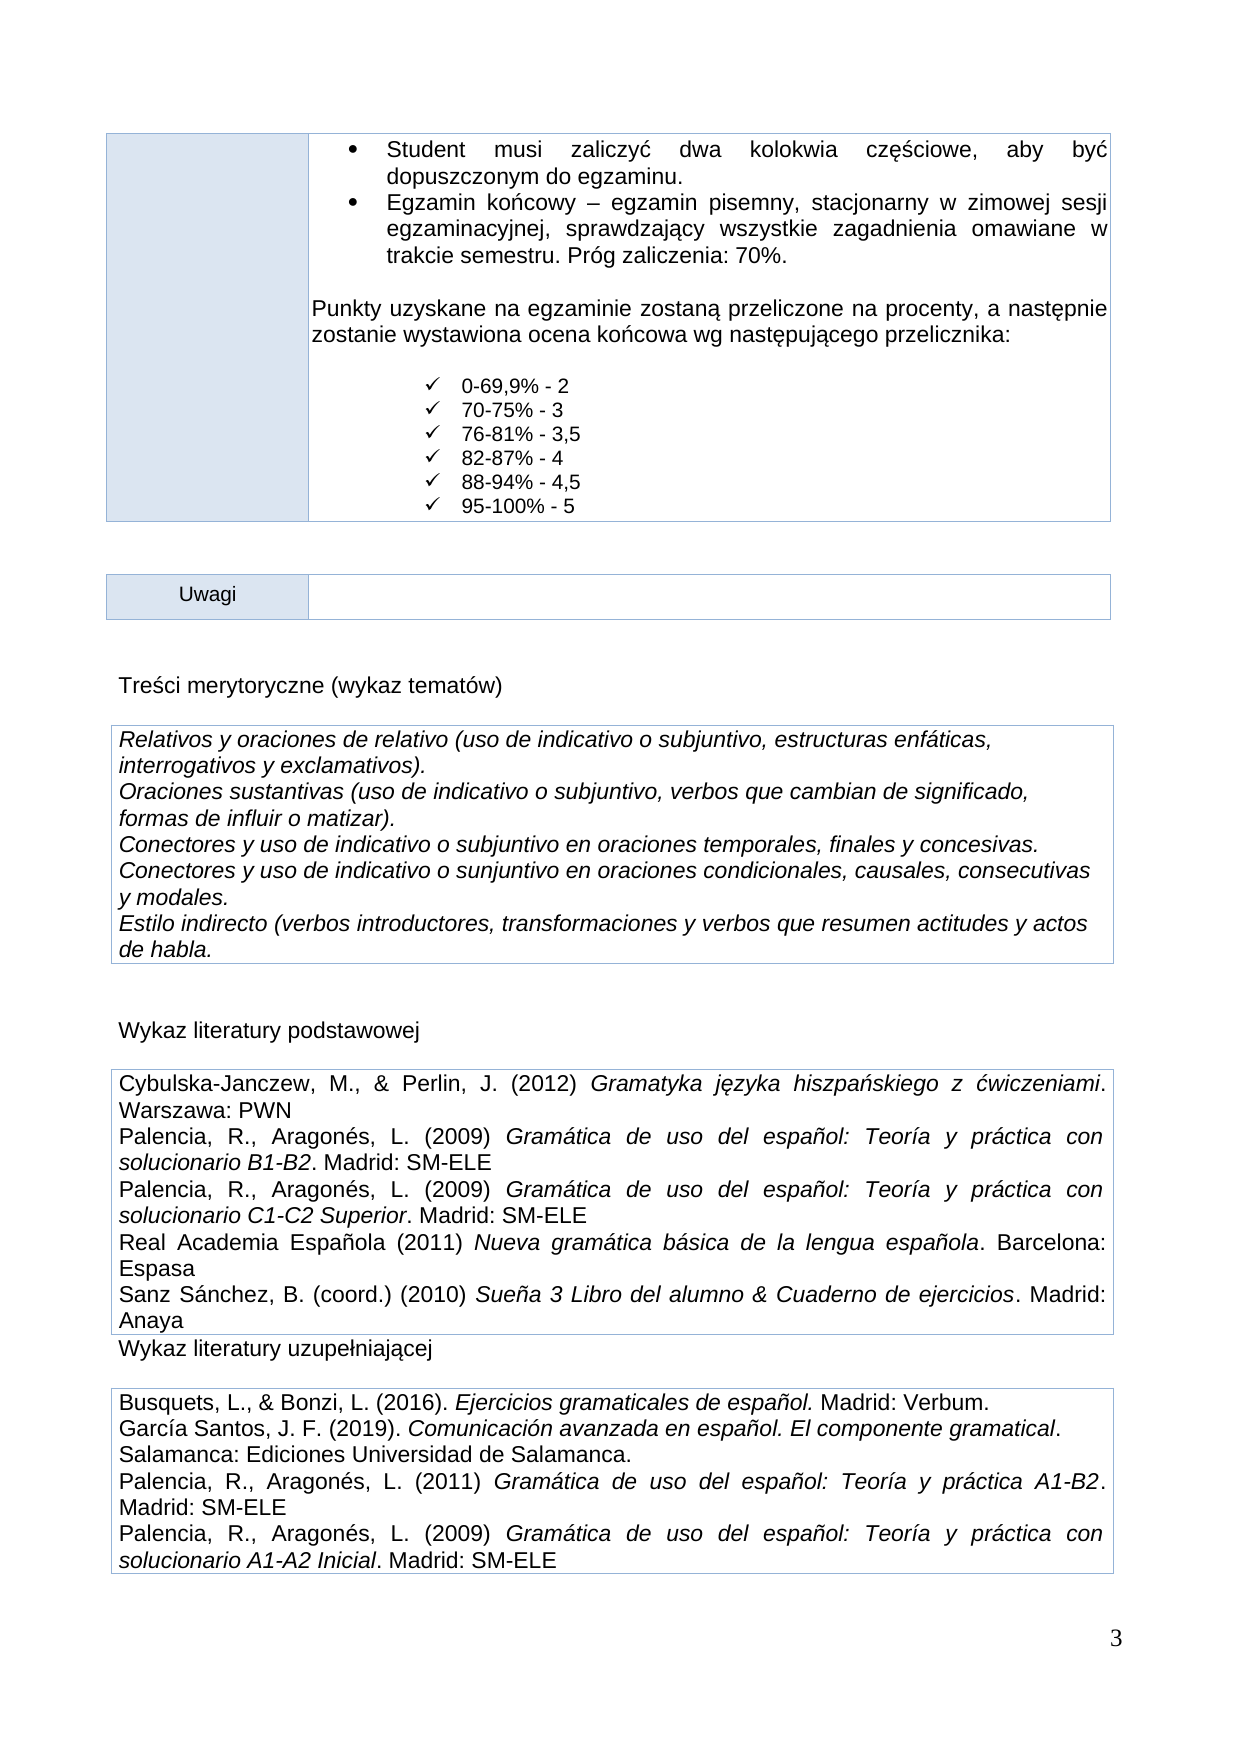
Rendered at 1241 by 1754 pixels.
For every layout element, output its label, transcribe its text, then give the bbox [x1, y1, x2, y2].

table_header Relativos y oraciones de relativo (uso de indicativo o subjuntivo, estructuras enfáticas, interrogativos y exclamativos). Oraciones sustantivas (uso de indicativo o subjuntivo, verbos que cambian de significado, formas de influir o matizar). Conectores y uso de indicativo o subjuntivo en oraciones temporales, finales y concesivas. Conectores y uso de indicativo o sunjuntivo en oraciones condicionales, causales, consecutivas y modales. Estilo indirecto (verbos introductores, transformaciones y verbos que resumen actitudes y actos de habla. [112, 726, 1113, 963]
text Wykaz literatury podstawowej [118, 1017, 1122, 1043]
table_header Uwagi [107, 575, 308, 619]
table_header Busquets, L., & Bonzi, L. (2016). Ejercicios gramaticales de español. Madrid: Verbum. García Santos, J. F. (2019). Comunicación avanzada en español. El componente gramatical. Salamanca: Ediciones Universidad de Salamanca. Palencia, R., Aragonés, L. (2011) Gramática de uso del español: Teoría y práctica A1-B2. Madrid: SM-ELE Palencia, R., Aragonés, L. (2009) Gramática de uso del español: Teoría y práctica con solucionario A1-A2 Inicial. Madrid: SM-ELE [112, 1389, 1113, 1573]
table_header Kryteria oceny [107, 134, 308, 521]
table_header [309, 575, 1110, 619]
text Wykaz literatury uzupełniającej [118, 1335, 1122, 1361]
text Treści merytoryczne (wykaz tematów) [118, 672, 1122, 698]
table_header Cybulska-Janczew, M., & Perlin, J. (2012) Gramatyka języka hiszpańskiego z ćwiczeniami. Warszawa: PWN Palencia, R., Aragonés, L. (2009) Gramática de uso del español: Teoría y práctica con solucionario B1-B2. Madrid: SM-ELE Palencia, R., Aragonés, L. (2009) Gramática de uso del español: Teoría y práctica con solucionario C1-C2 Superior. Madrid: SM-ELE Real Academia Española (2011) Nueva gramática básica de la lengua española. Barcelona: Espasa Sanz Sánchez, B. (coord.) (2010) Sueña 3 Libro del alumno & Cuaderno de ejercicios. Madrid: Anaya [112, 1070, 1113, 1334]
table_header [309, 134, 1110, 521]
